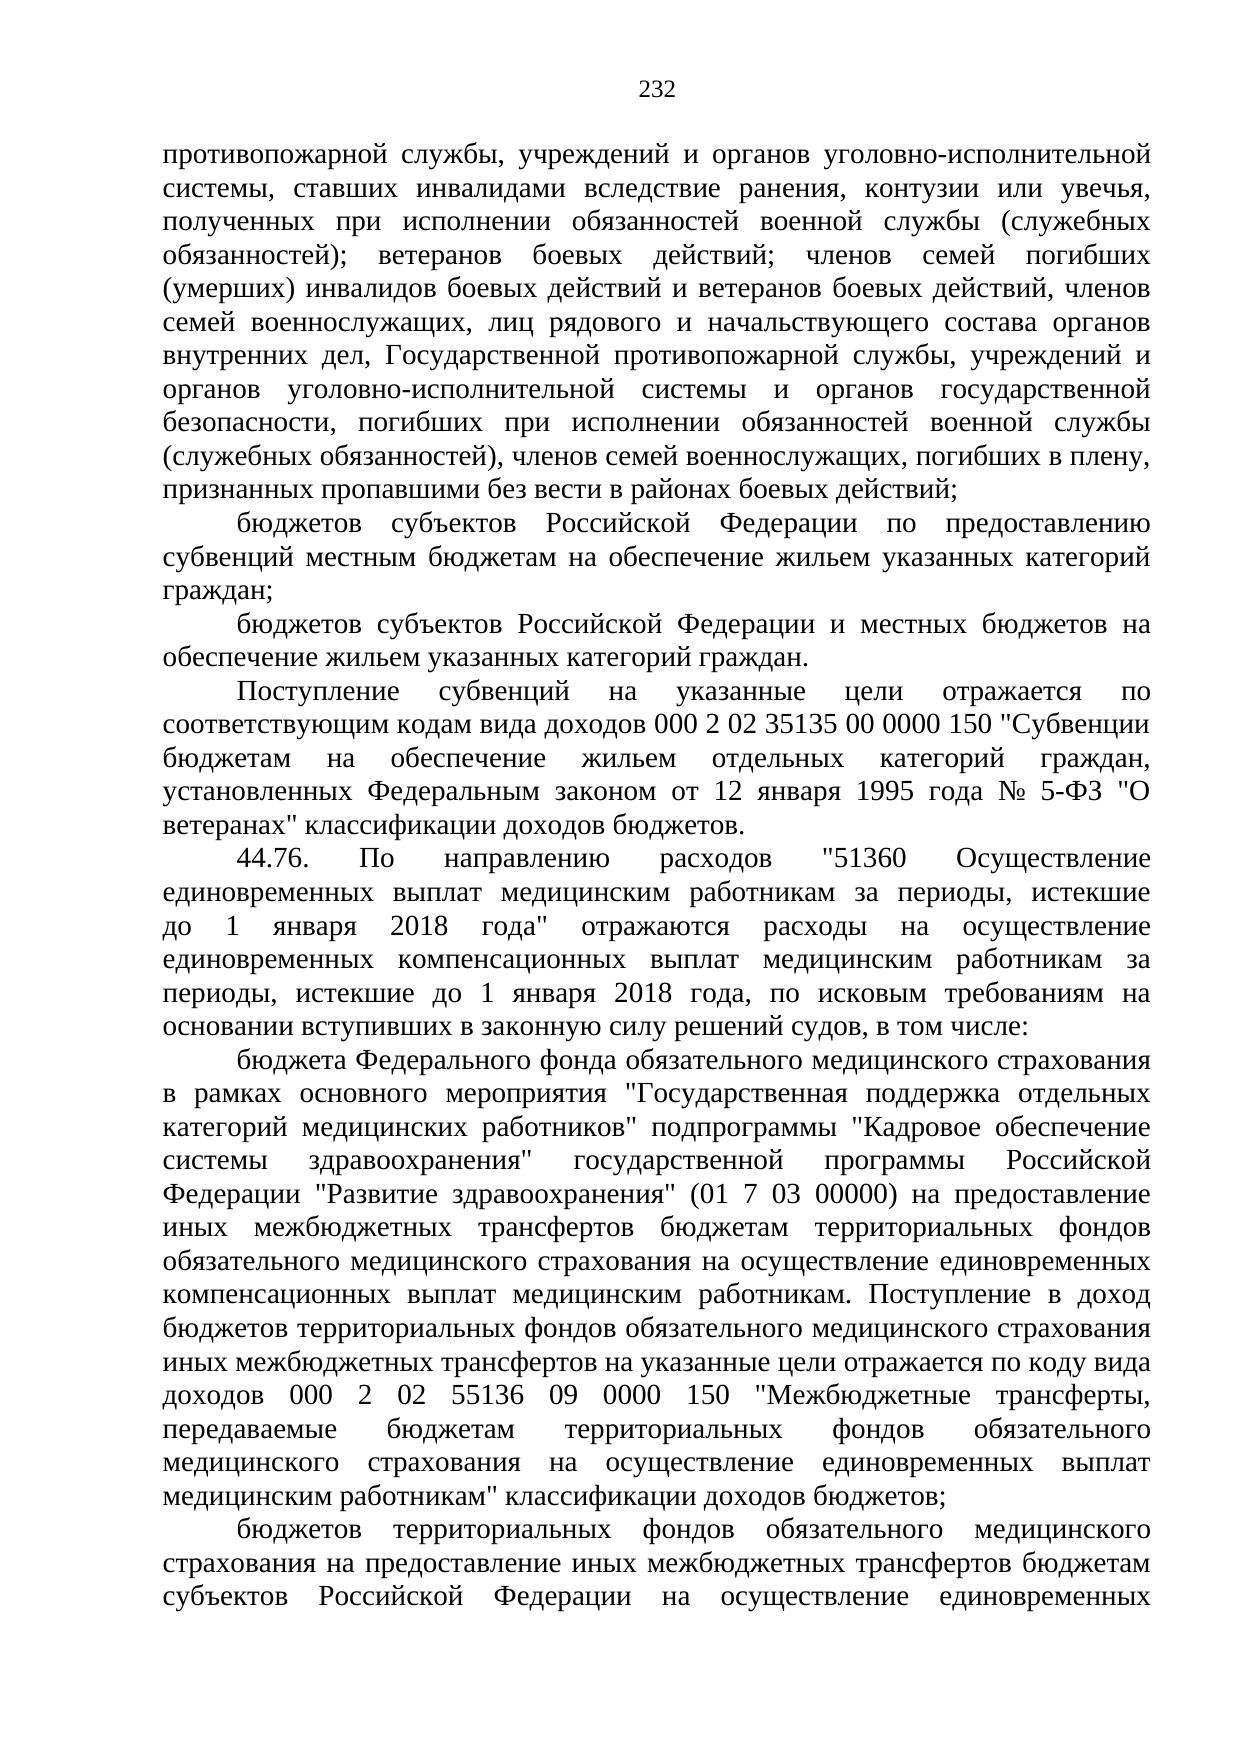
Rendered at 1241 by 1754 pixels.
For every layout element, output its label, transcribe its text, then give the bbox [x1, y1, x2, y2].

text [162, 1511, 1152, 1612]
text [162, 136, 1152, 505]
text бюджета Федерального фонда обязательного медицинского страхования в рамках основного мероприятия "Государственная поддержка отдельных категорий медицинских работников" подпрограммы "Кадровое обеспечение системы здравоохранения" государственной программы Российской Федерации "Развитие здравоохранения" (01 7 03 00000) на предоставление иных межбюджетных трансфертов бюджетам территориальных фондов обязательного медицинского страхования на осуществление единовременных компенсационных выплат медицинским работникам. Поступление в доход бюджетов территориальных фондов обязательного медицинского страхования иных межбюджетных трансфертов на указанные цели отражается по коду вида доходов 000 2 02 55136 09 0000 150 "Межбюджетные трансферты, передаваемые бюджетам территориальных фондов обязательного медицинского страхования на осуществление единовременных выплат медицинским работникам" классификации доходов бюджетов; [162, 1042, 1152, 1511]
text бюджетов субъектов Российской Федерации и местных бюджетов на обеспечение жильем указанных категорий граждан. [162, 606, 1152, 673]
text Поступление субвенций на указанные цели отражается по соответствующим кодам вида доходов 000 2 02 35135 00 0000 150 "Субвенции бюджетам на обеспечение жильем отдельных категорий граждан, установленных Федеральным законом от 12 января 1995 года № 5-ФЗ "О ветеранах" классификации доходов бюджетов. [162, 673, 1152, 841]
text 44.76. По направлению расходов "51360 Осуществление единовременных выплат медицинским работникам за периоды, истекшие до 1 января 2018 года" отражаются расходы на осуществление единовременных компенсационных выплат медицинским работникам за периоды, истекшие до 1 января 2018 года, по исковым требованиям на основании вступивших в законную силу решений судов, в том числе: [162, 841, 1152, 1042]
text бюджетов субъектов Российской Федерации по предоставлению субвенций местным бюджетам на обеспечение жильем указанных категорий граждан; [162, 505, 1152, 606]
